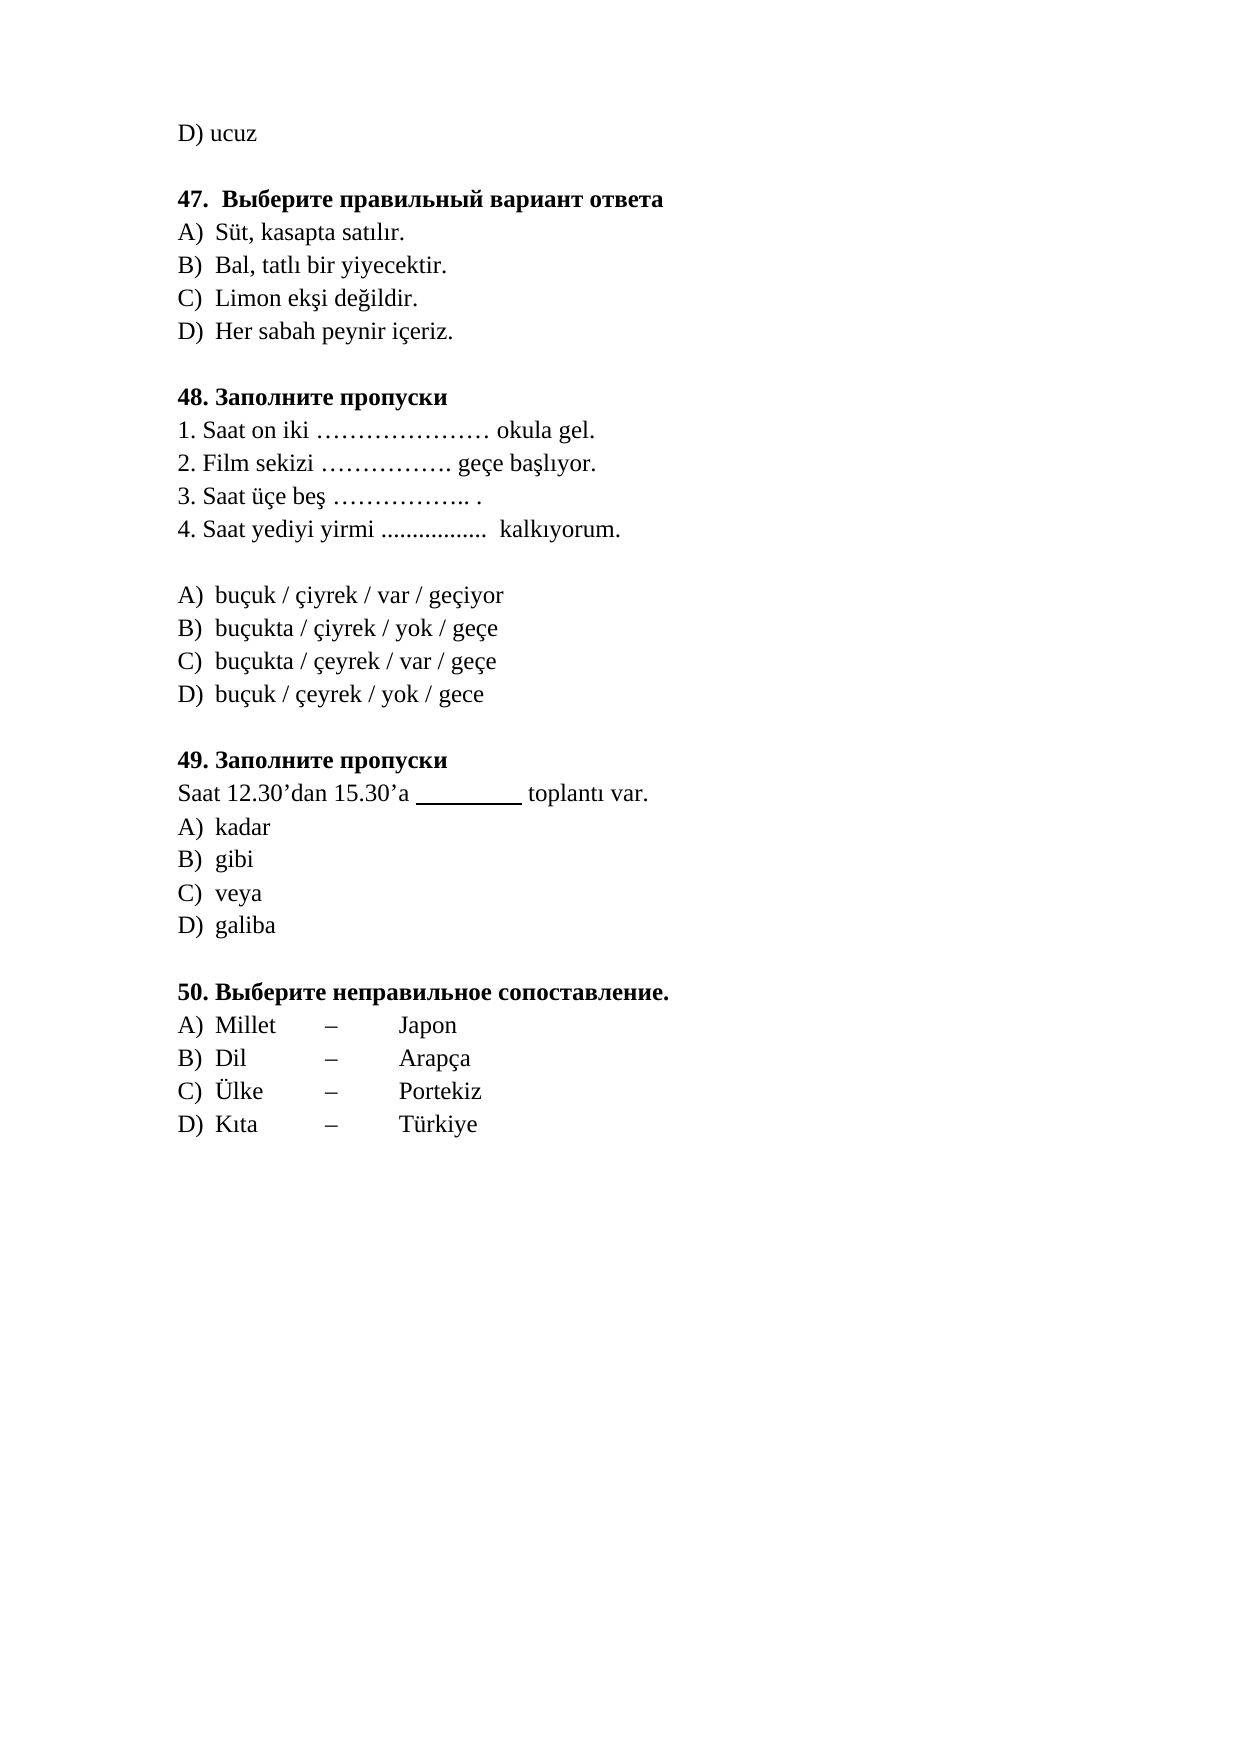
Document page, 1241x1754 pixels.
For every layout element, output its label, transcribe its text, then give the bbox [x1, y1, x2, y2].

text D) ucuz [177, 118, 1152, 147]
text Saat 12.30’dan 15.30’a toplantı var. [177, 778, 1152, 807]
text B) Dil – Arapça [177, 1043, 1152, 1071]
list buçukta / çeyrek / var / geçe [177, 646, 1152, 675]
list veya [177, 878, 1152, 906]
list buçuk / çeyrek / yok / gece [177, 679, 1152, 708]
text A) Süt, kasapta satılır. [177, 217, 1152, 246]
text C) Ülke – Portekiz [177, 1076, 1152, 1104]
text D) Her sabah peynir içeriz. [177, 316, 1152, 345]
text 50. Выберите неправильное сопоставление. [177, 977, 1152, 1005]
text C) Limon ekşi değildir. [177, 283, 1152, 312]
list gibi [177, 844, 1152, 873]
list kadar [177, 812, 1152, 840]
list buçukta / çiyrek / yok / geçe [177, 613, 1152, 642]
text B) Bal, tatlı bir yiyecektir. [177, 250, 1152, 279]
list buçuk / çiyrek / var / geçiyor [177, 580, 1152, 609]
text 4. Saat yediyi yirmi ................. kalkıyorum. [177, 514, 1152, 543]
list Выберите правильный вариант ответа [177, 184, 1152, 213]
text D) Kıta – Türkiye [177, 1109, 1152, 1137]
text 49. Заполните пропуски [177, 746, 1152, 774]
list galiba [177, 911, 1152, 939]
text A) Millet – Japon [177, 1010, 1152, 1038]
text 48. Заполните пропуски [177, 382, 1152, 411]
text 1. Saat on iki ………………… okula gel. 2. Film sekizi ……………. geçe başlıyor. 3. Saat üçe beş …………….. . [177, 415, 1152, 510]
